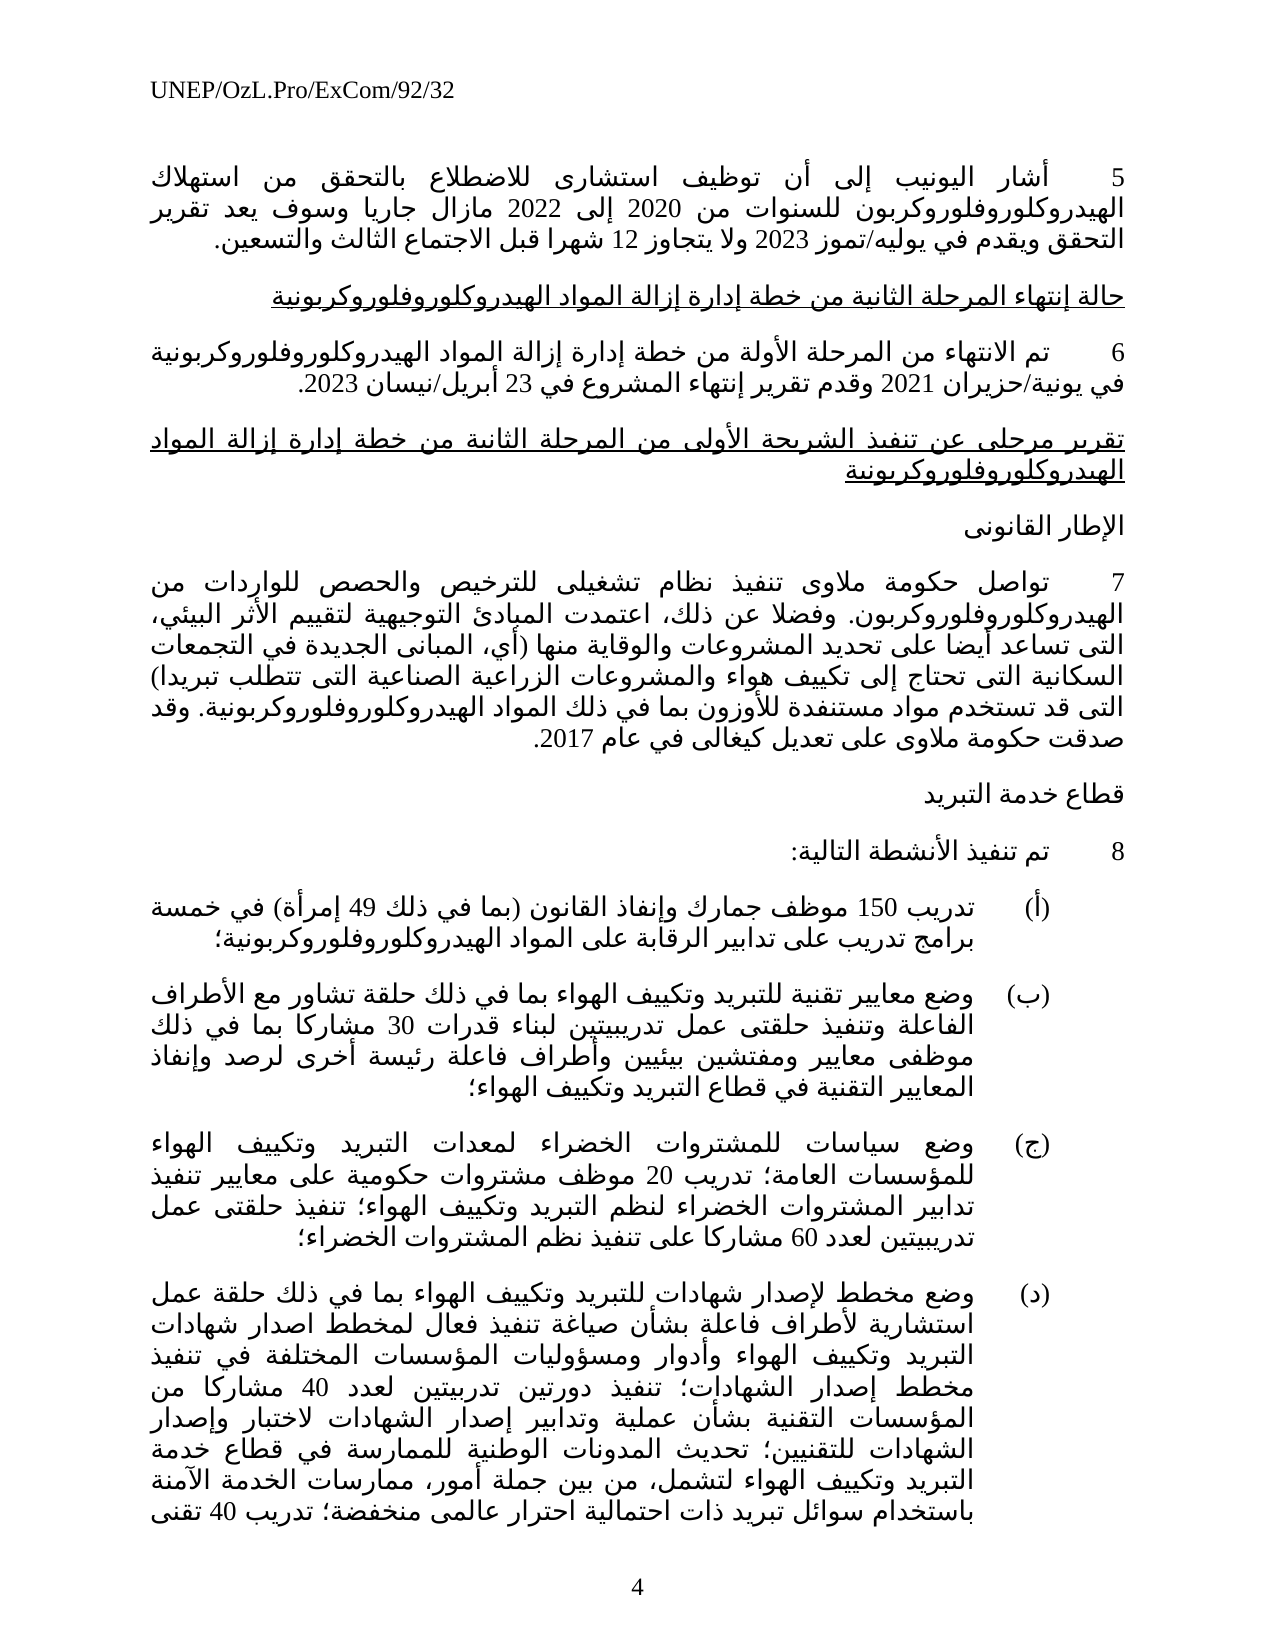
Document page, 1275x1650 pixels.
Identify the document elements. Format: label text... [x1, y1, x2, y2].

text (ج) وضع سياسات للمشتروات الخضراء لمعدات التبريد وتكييف الهواء للمؤسسات العامة؛ تدريب 20 موظف مشتروات حكومية على معايير تنفيذ تدابير المشتروات الخضراء لنظم التبريد وتكييف الهواء؛ تنفيذ حلقتى عمل تدريبيتين لعدد 60 مشاركا على تنفيذ نظم المشتروات الخضراء؛ [150, 1128, 1050, 1252]
text الإطار القانونى [150, 510, 1125, 542]
text 7 تواصل حكومة ملاوى تنفيذ نظام تشغيلى للترخيص والحصص للواردات من الهيدروكلوروفلوروكربون. وفضلا عن ذلك، اعتمدت المبادئ التوجيهية لتقييم الأثر البيئي، التى تساعد أيضا على تحديد المشروعات والوقاية منها (أي، المبانى الجديدة في التجمعات السكانية التى تحتاج إلى تكييف هواء والمشروعات الزراعية الصناعية التى تتطلب تبريدا) التى قد تستخدم مواد مستنفدة للأوزون بما في ذلك المواد الهيدروكلوروفلوروكربونية. وقد صدقت حكومة ملاوى على تعديل كيغالى في عام 2017. [150, 567, 1125, 753]
text تقرير مرحلى عن تنفيذ الشريحة الأولى من المرحلة الثانية من خطة إدارة إزالة المواد الھيدروكلوروفلوروكربونية [150, 452, 1125, 485]
text 5 أشار اليونيب إلى أن توظيف استشارى للاضطلاع بالتحقق من استهلاك الهيدروكلوروفلوروكربون للسنوات من 2020 إلى 2022 مازال جاريا وسوف يعد تقرير التحقق ويقدم في يوليه/تموز 2023 ولا يتجاوز 12 شهرا قبل الاجتماع الثالث والتسعين. [150, 161, 1125, 255]
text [150, 1277, 1050, 1526]
text قطاع خدمة التبريد [150, 778, 1125, 809]
text حالة إنتهاء المرحلة الثانية من خطة إدارة إزالة المواد الھيدروكلوروفلوروكربونية [150, 280, 1125, 311]
text (أ) تدريب 150 موظف جمارك وإنفاذ القانون (بما في ذلك 49 إمرأة) في خمسة برامج تدريب على تدابير الرقابة على المواد الهيدروكلوروفلوروكربونية؛ [150, 891, 1050, 953]
text 8 تم تنفيذ الأنشطة التالية: [150, 834, 1125, 866]
text 6 تم الانتهاء من المرحلة الأولة من خطة إدارة إزالة المواد الھيدروكلوروفلوروكربونية في يونية/حزيران 2021 وقدم تقرير إنتهاء المشروع في 23 أبريل/نيسان 2023. [150, 336, 1125, 398]
text (ب) وضع معايير تقنية للتبريد وتكييف الهواء بما في ذلك حلقة تشاور مع الأطراف الفاعلة وتنفيذ حلقتى عمل تدريبيتين لبناء قدرات 30 مشاركا بما في ذلك موظفى معايير ومفتشين بيئيين وأطراف فاعلة رئيسة أخرى لرصد وإنفاذ المعايير التقنية في قطاع التبريد وتكييف الهواء؛ [150, 978, 1050, 1103]
text تقرير مرحلى عن تنفيذ الشريحة الأولى من المرحلة الثانية من خطة إدارة إزالة المواد الھيدروكلوروفلوروكربونية [150, 423, 1125, 450]
